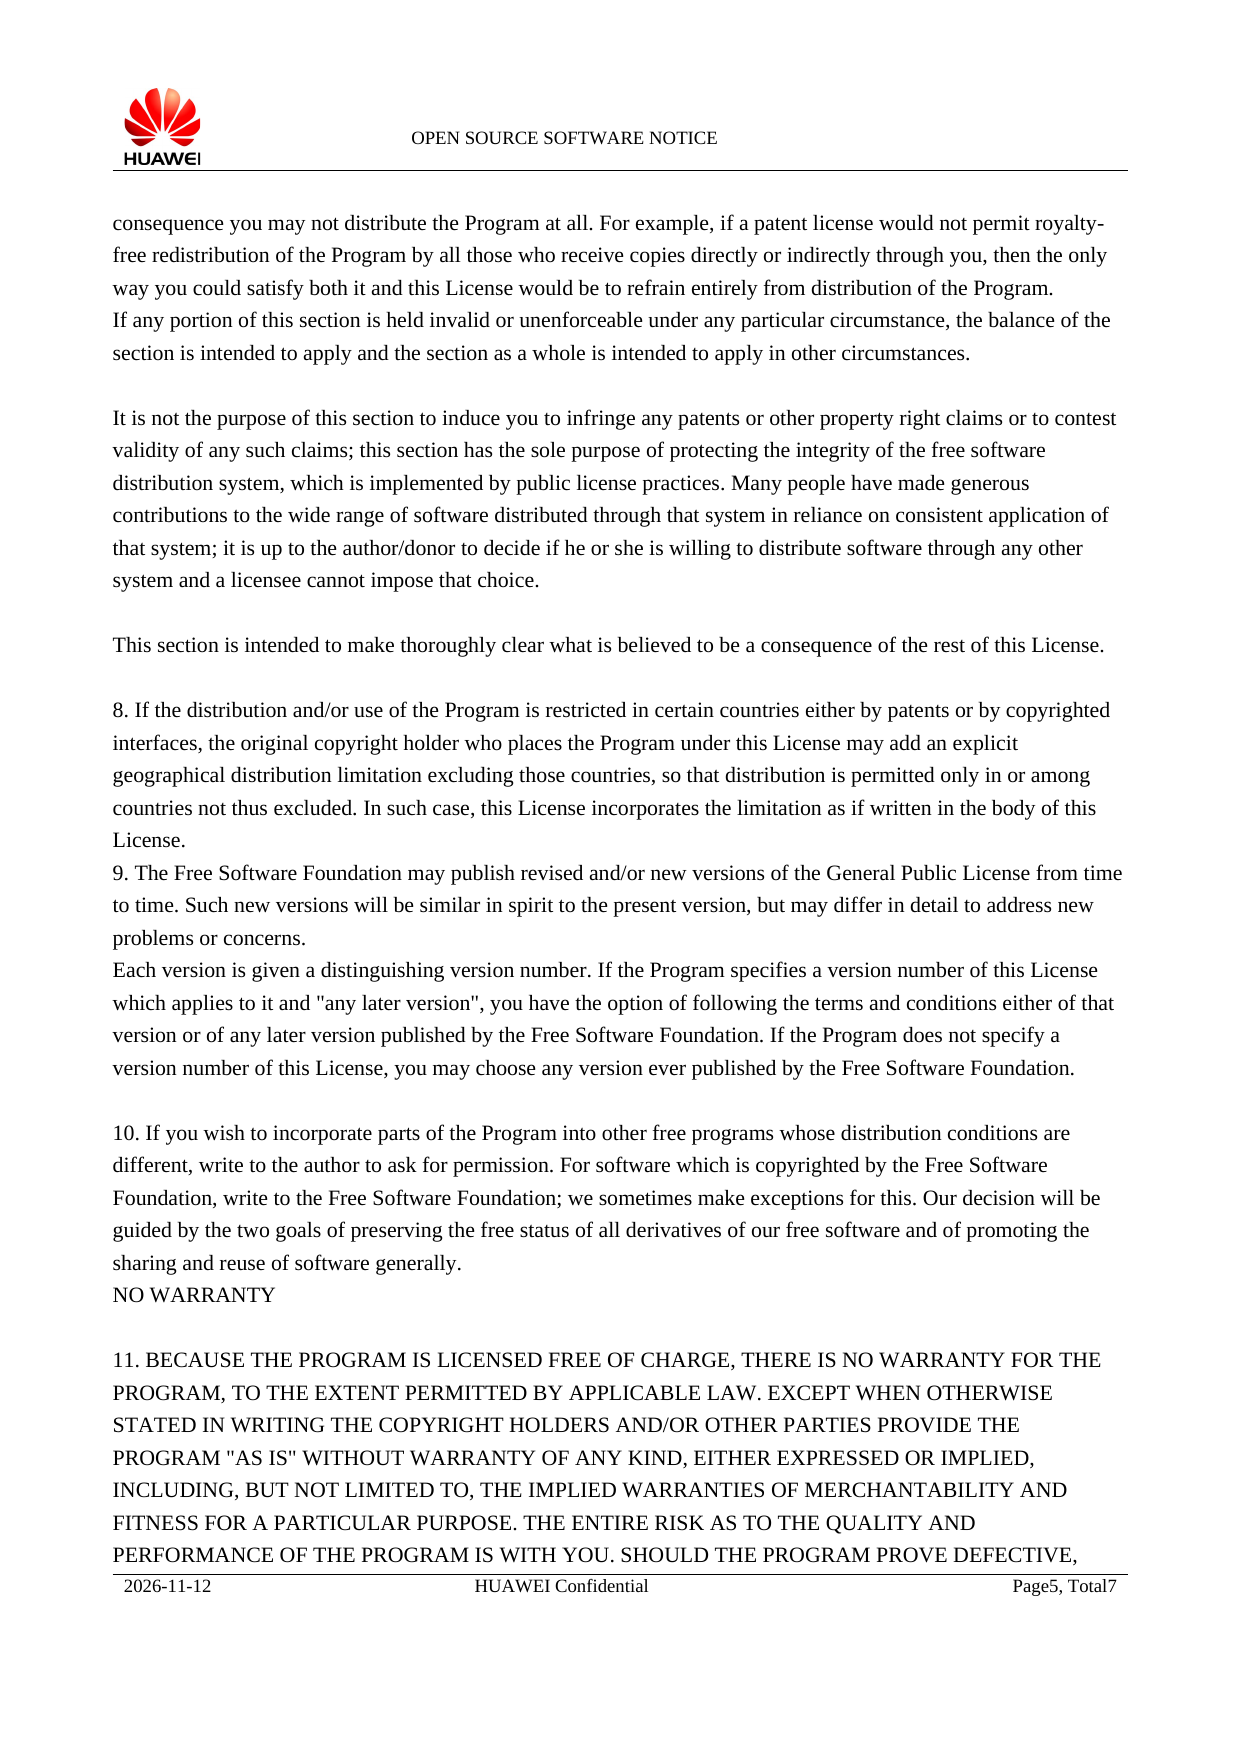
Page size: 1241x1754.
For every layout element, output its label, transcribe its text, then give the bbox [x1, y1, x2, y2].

text This section is intended to make thoroughly clear what is believed to be a consequence of the rest of this License. [112, 629, 1128, 661]
text It is not the purpose of this section to induce you to infringe any patents or other property right claims or to contest validity of any such claims; this section has the sole purpose of protecting the integrity of the free software distribution system, which is implemented by public license practices. Many people have made generous contributions to the wide range of software distributed through that system in reliance on consistent application of that system; it is up to the author/donor to decide if he or she is willing to distribute software through any other system and a licensee cannot impose that choice. [112, 401, 1128, 596]
text NO WARRANTY [112, 1279, 1128, 1311]
text If any portion of this section is held invalid or unenforceable under any particular circumstance, the balance of the section is intended to apply and the section as a whole is intended to apply in other circumstances. [112, 304, 1128, 369]
text 10. If you wish to incorporate parts of the Program into other free programs whose distribution conditions are different, write to the author to ask for permission. For software which is copyrighted by the Free Software Foundation, write to the Free Software Foundation; we sometimes make exceptions for this. Our decision will be guided by the two goals of preserving the free status of all derivatives of our free software and of promoting the sharing and reuse of software generally. [112, 1116, 1128, 1279]
picture [124, 88, 201, 165]
text 9. The Free Software Foundation may publish revised and/or new versions of the General Public License from time to time. Such new versions will be similar in spirit to the present version, but may differ in detail to address new problems or concerns. [112, 856, 1128, 954]
text Each version is given a distinguishing version number. If the Program specifies a version number of this License which applies to it and "any later version", you have the option of following the terms and conditions either of that version or of any later version published by the Free Software Foundation. If the Program does not specify a version number of this License, you may choose any version ever published by the Free Software Foundation. [112, 954, 1128, 1084]
text 8. If the distribution and/or use of the Program is restricted in certain countries either by patents or by copyrighted interfaces, the original copyright holder who places the Program under this License may add an explicit geographical distribution limitation excluding those countries, so that distribution is permitted only in or among countries not thus excluded. In such case, this License incorporates the limitation as if written in the body of this License. [112, 694, 1128, 856]
